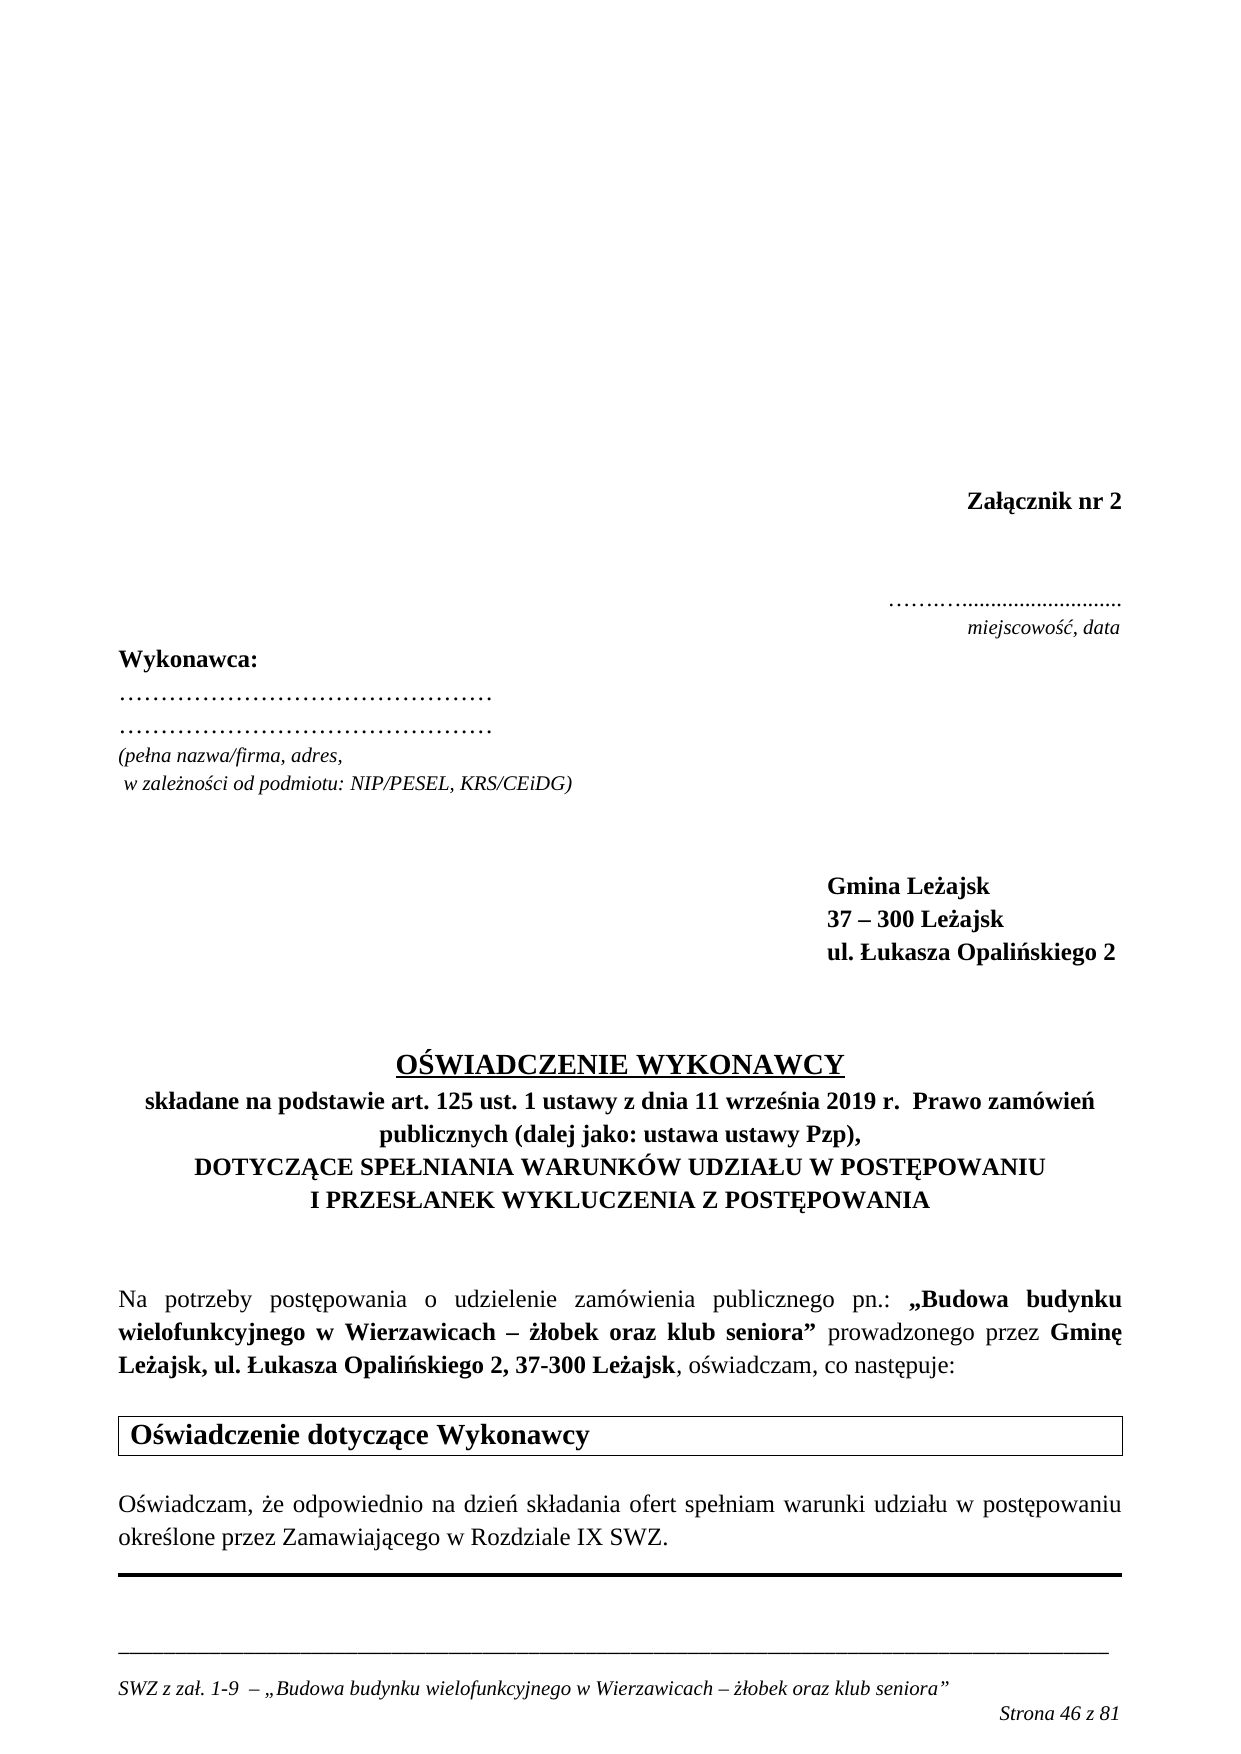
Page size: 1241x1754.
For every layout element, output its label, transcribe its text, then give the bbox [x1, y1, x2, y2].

text (pełna nazwa/firma, adres, [118, 743, 1122, 767]
text miejscowość, data [118, 615, 1122, 639]
text składane na podstawie art. 125 ust. 1 ustawy z dnia 11 września 2019 r. Prawo zamówień publicznych (dalej jako: ustawa ustawy Pzp), [118, 1086, 1122, 1148]
text Oświadczam, że odpowiednio na dzień składania ofert spełniam warunki udziału w postępowaniu określone przez Zamawiającego w Rozdziale IX SWZ. [118, 1489, 1122, 1550]
text ……………………………………………………………………………… [118, 677, 502, 739]
text DOTYCZĄCE SPEŁNIANIA WARUNKÓW UDZIAŁU W POSTĘPOWANIU I PRZESŁANEK WYKLUCZENIA Z POSTĘPOWANIA [118, 1152, 1122, 1214]
text w zależności od podmiotu: NIP/PESEL, KRS/CEiDG) [118, 771, 1122, 795]
table_header Oświadczenie dotyczące Wykonawcy [119, 1417, 1122, 1454]
text ul. Łukasza Opalińskiego 2 [827, 937, 1122, 966]
text OŚWIADCZENIE WYKONAWCY [118, 1047, 1122, 1081]
text Gmina Leżajsk [827, 871, 1122, 900]
text Na potrzeby postępowania o udzielenie zamówienia publicznego pn.: „Budowa budynku wielofunkcyjnego w Wierzawicach – żłobek oraz klub seniora” prowadzonego przez Gminę Leżajsk, ul. Łukasza Opalińskiego 2, 37-300 Leżajsk, oświadczam, co następuje: [118, 1284, 1122, 1379]
text 37 – 300 Leżajsk [827, 904, 1122, 933]
text Wykonawca: [118, 644, 1122, 673]
text …….…............................ [118, 585, 1122, 611]
text Załącznik nr 2 [118, 486, 1122, 514]
